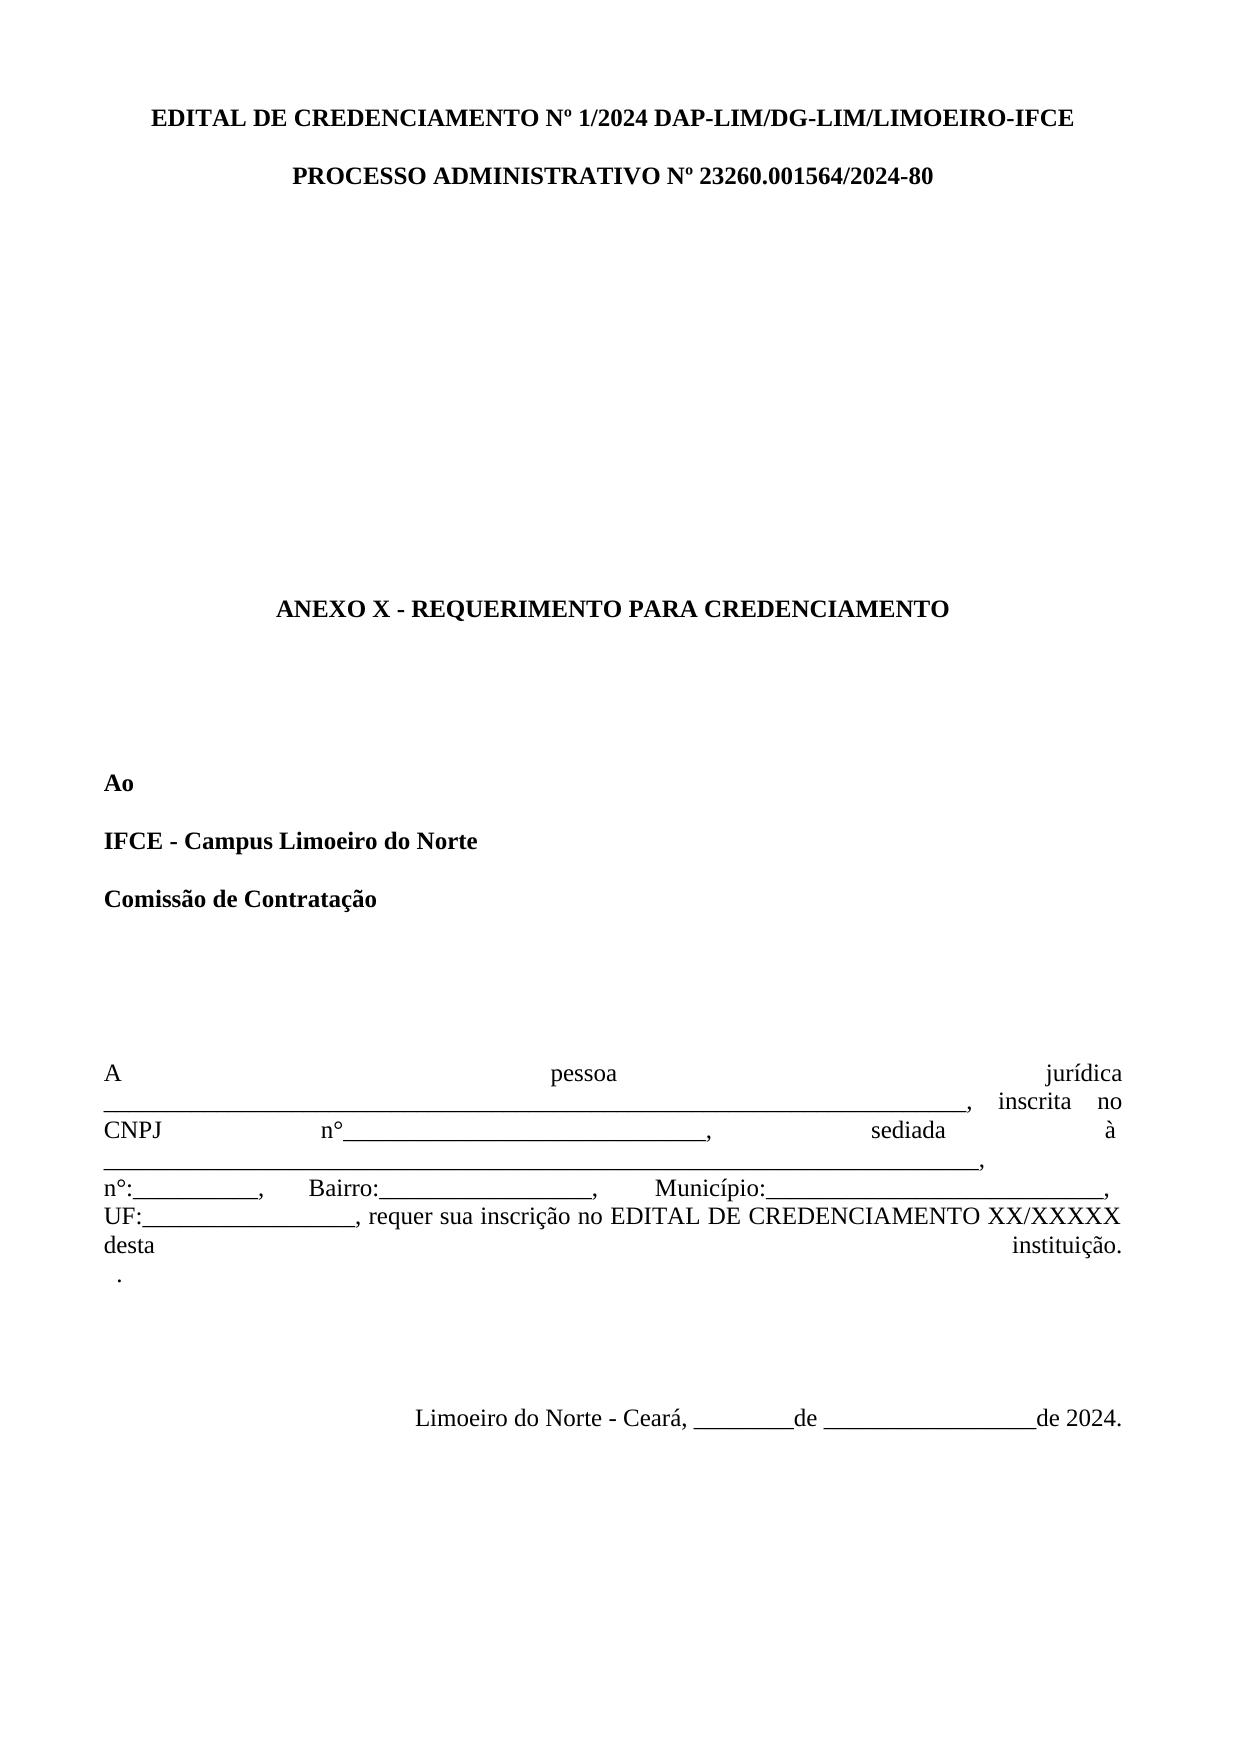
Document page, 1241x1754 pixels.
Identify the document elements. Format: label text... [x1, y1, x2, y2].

text Comissão de Contratação [103, 884, 1122, 913]
text A pessoa jurídica _____________________________________________________________________, inscrita no CNPJ n°_____________________________, sediada à ______________________________________________________________________, n°:__________, Bairro:_________________, Município:___________________________, UF:_________________, requer sua inscrição no EDITAL DE CREDENCIAMENTO XX/XXXXX desta instituição. . [103, 1058, 1122, 1288]
text Limoeiro do Norte - Ceará, ________de _________________de 2024. [103, 1375, 1122, 1432]
text Ao [103, 768, 1122, 797]
text IFCE - Campus Limoeiro do Norte [103, 826, 1122, 855]
text ANEXO X - REQUERIMENTO PARA CREDENCIAMENTO [103, 594, 1122, 623]
